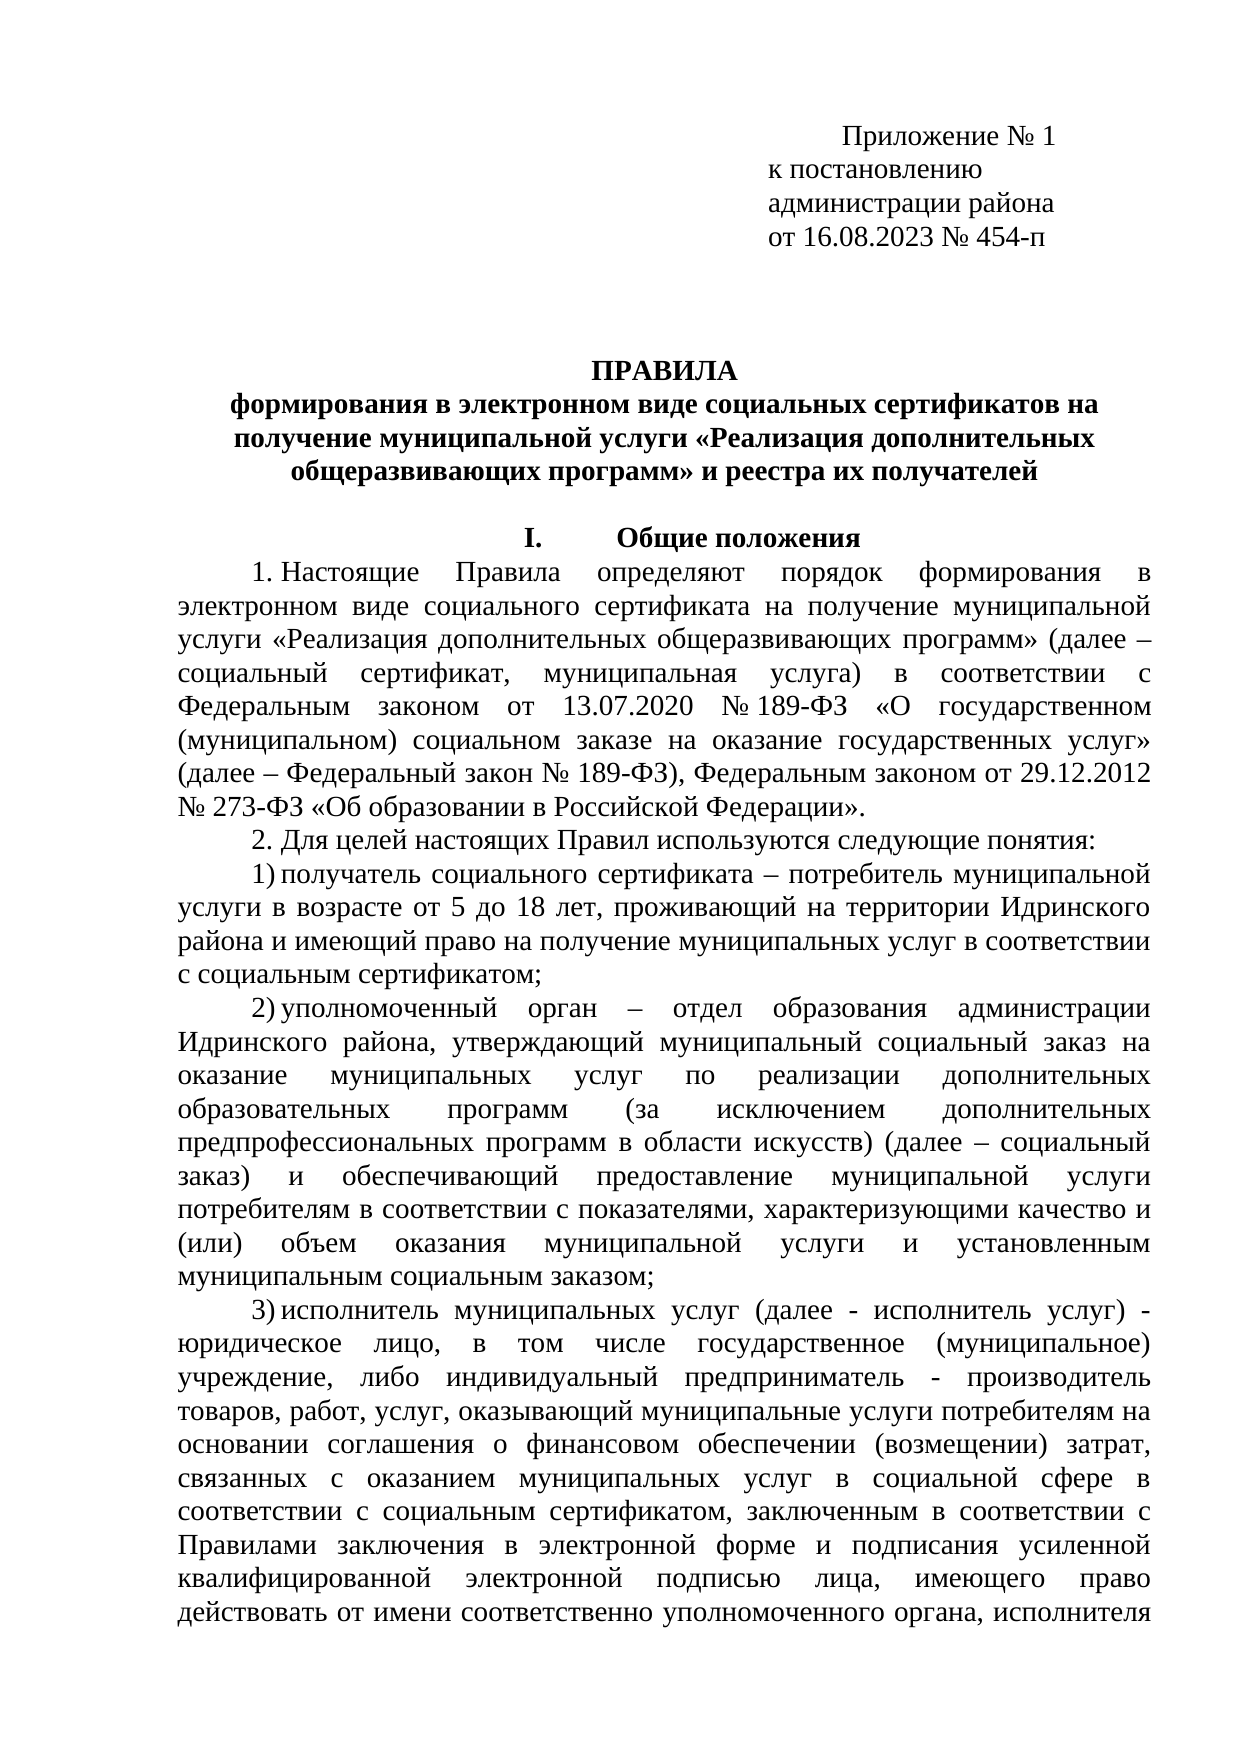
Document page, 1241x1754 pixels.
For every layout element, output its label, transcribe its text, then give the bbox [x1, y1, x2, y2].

list Общие положения [177, 521, 1152, 554]
list от 16.08.2023 № 454-п [768, 219, 1152, 252]
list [177, 1292, 1152, 1627]
list Настоящие Правила определяют порядок формирования в электронном виде социального сертификата на получение муниципальной услуги «Реализация дополнительных общеразвивающих программ» (далее – социальный сертификат, муниципальная услуга) в соответствии с Федеральным законом от 13.07.2020 № 189-ФЗ «О государственном (муниципальном) социальном заказе на оказание государственных услуг» (далее – Федеральный закон № 189-ФЗ), Федеральным законом от 29.12.2012 № 273-ФЗ «Об образовании в Российской Федерации». [177, 554, 1152, 822]
list к постановлению администрации района [768, 152, 1152, 219]
text Правила [177, 353, 1152, 386]
list Приложение № 1 [768, 118, 1152, 152]
list Для целей настоящих Правил используются следующие понятия: [177, 822, 1152, 856]
text формирования в электронном виде социальных сертификатов на получение муниципальной услуги «Реализация дополнительных общеразвивающих программ» и реестра их получателей [177, 386, 1152, 487]
list уполномоченный орган – отдел образования администрации Идринского района, утверждающий муниципальный социальный заказ на оказание муниципальных услуг по реализации дополнительных образовательных программ (за исключением дополнительных предпрофессиональных программ в области искусств) (далее – социальный заказ) и обеспечивающий предоставление муниципальной услуги потребителям в соответствии с показателями, характеризующими качество и (или) объем оказания муниципальной услуги и установленным муниципальным социальным заказом; [177, 990, 1152, 1292]
list получатель социального сертификата – потребитель муниципальной услуги в возрасте от 5 до 18 лет, проживающий на территории Идринского района и имеющий право на получение муниципальных услуг в соответствии с социальным сертификатом; [177, 856, 1152, 990]
